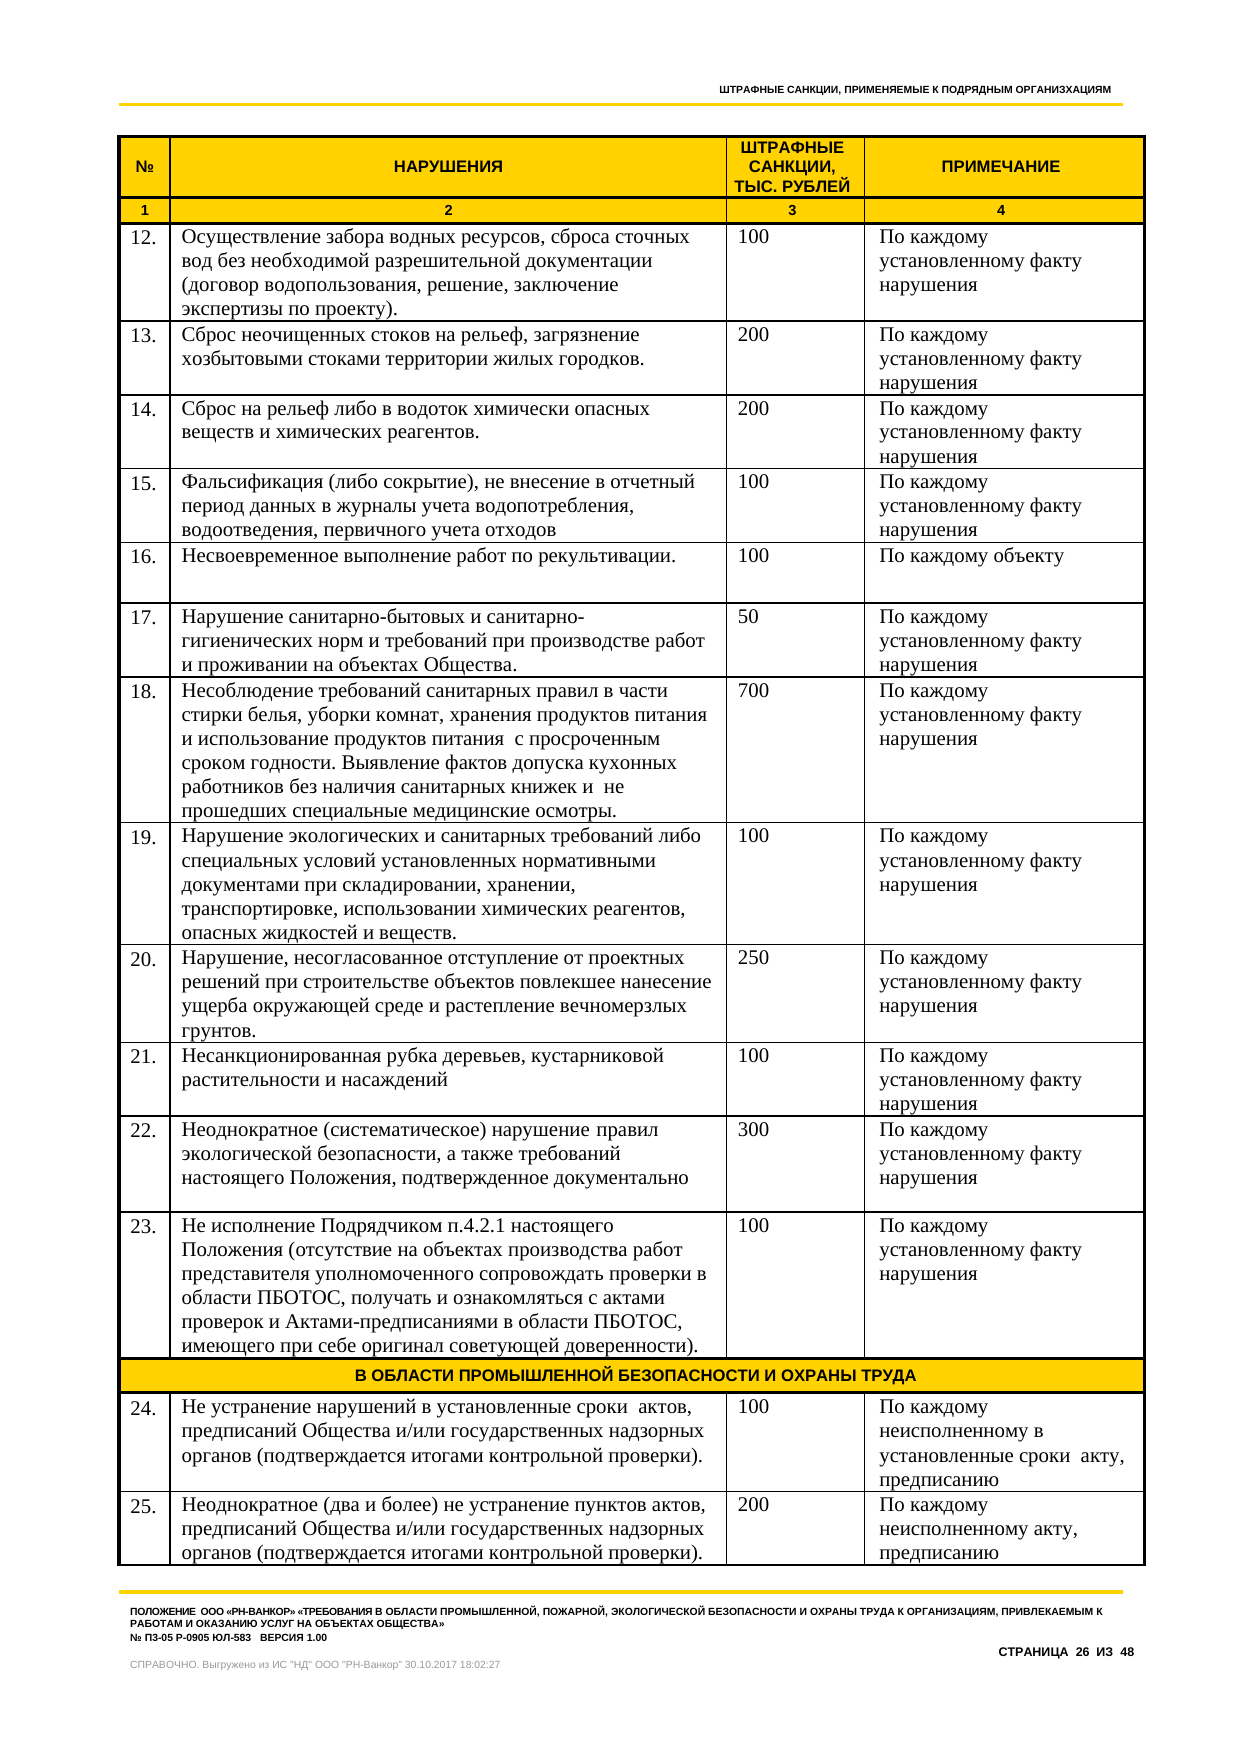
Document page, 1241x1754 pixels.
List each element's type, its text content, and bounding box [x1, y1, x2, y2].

table_cell [121, 1492, 169, 1564]
table_cell [121, 945, 169, 1042]
table_cell 100 [727, 469, 864, 541]
table_cell Несвоевременное выполнение работ по рекультивации. [171, 543, 726, 602]
table_cell [121, 543, 169, 602]
table_cell По каждому установленному факту нарушения [865, 322, 1143, 394]
table_cell [121, 1213, 169, 1357]
table_cell 700 [727, 678, 864, 822]
table_cell 100 [727, 1043, 864, 1115]
table_cell По каждому установленному факту нарушения [865, 396, 1143, 468]
table_cell Не исполнение Подрядчиком п.4.2.1 настоящего Положения (отсутствие на объектах производства работ представителя уполномоченного сопровождать проверки в области ПБОТОС, получать и ознакомляться с актами проверок и Актами-предписаниями в области ПБОТОС, имеющего при себе оригинал советующей доверенности). [171, 1213, 726, 1357]
table_cell [121, 1117, 169, 1211]
table_cell 2 [171, 199, 726, 222]
table_cell 100 [727, 225, 864, 320]
table_cell Нарушение санитарно-бытовых и санитарно-гигиенических норм и требований при производстве работ и проживании на объектах Общества. [171, 604, 726, 676]
table_cell По каждому установленному факту нарушения [865, 945, 1143, 1042]
table_cell По каждому установленному факту нарушения [865, 469, 1143, 541]
table_cell 1 [121, 199, 169, 222]
table_cell 50 [727, 604, 864, 676]
table_cell [121, 396, 169, 468]
table_cell [121, 604, 169, 676]
table_cell Несанкционированная рубка деревьев, кустарниковой растительности и насаждений [171, 1043, 726, 1115]
table_cell [121, 678, 169, 822]
table_header Примечание [865, 138, 1143, 196]
table_cell 100 [727, 1213, 864, 1357]
table_cell По каждому неисполненному акту, предписанию [865, 1492, 1143, 1564]
table_cell Сброс на рельеф либо в водоток химически опасных веществ и химических реагентов. [171, 396, 726, 468]
table_cell [121, 1043, 169, 1115]
table_cell 200 [727, 1492, 864, 1564]
table_cell 300 [727, 1117, 864, 1211]
table_cell 3 [727, 199, 864, 222]
table_cell Фальсификация (либо сокрытие), не внесение в отчетный период данных в журналы учета водопотребления, водоотведения, первичного учета отходов [171, 469, 726, 541]
table_cell По каждому объекту [865, 543, 1143, 602]
table_cell Нарушение, несогласованное отступление от проектных решений при строительстве объектов повлекшее нанесение ущерба окружающей среде и растепление вечномерзлых грунтов. [171, 945, 726, 1042]
table_cell В области промышленной безопасности и охраны труда [121, 1360, 1143, 1391]
table_cell [121, 225, 169, 320]
table_cell Неоднократное (систематическое) нарушение правил экологической безопасности, а также требований настоящего Положения, подтвержденное документально [171, 1117, 726, 1211]
table_cell Не устранение нарушений в установленные сроки актов, предписаний Общества и/или государственных надзорных органов (подтверждается итогами контрольной проверки). [171, 1394, 726, 1491]
table_cell По каждому установленному факту нарушения [865, 604, 1143, 676]
table_cell По каждому установленному факту нарушения [865, 1213, 1143, 1357]
table_cell [121, 469, 169, 541]
table_cell [121, 322, 169, 394]
table_cell 200 [727, 322, 864, 394]
table_cell Несоблюдение требований санитарных правил в части стирки белья, уборки комнат, хранения продуктов питания и использование продуктов питания с просроченным сроком годности. Выявление фактов допуска кухонных работников без наличия санитарных книжек и не прошедших специальные медицинские осмотры. [171, 678, 726, 822]
table_cell [121, 823, 169, 944]
table_cell 4 [865, 199, 1143, 222]
table_cell 250 [727, 945, 864, 1042]
table_cell По каждому установленному факту нарушения [865, 678, 1143, 822]
table_cell Осуществление забора водных ресурсов, сброса сточных вод без необходимой разрешительной документации (договор водопользования, решение, заключение экспертизы по проекту). [171, 225, 726, 320]
table_cell По каждому установленному факту нарушения [865, 1043, 1143, 1115]
table_cell Нарушение экологических и санитарных требований либо специальных условий установленных нормативными документами при складировании, хранении, транспортировке, использовании химических реагентов, опасных жидкостей и веществ. [171, 823, 726, 944]
table_header Штрафные санкции, тыс. рублей [727, 138, 864, 196]
table_cell 100 [727, 543, 864, 602]
table_cell 100 [727, 1394, 864, 1491]
table_cell 200 [727, 396, 864, 468]
table_cell По каждому установленному факту нарушения [865, 1117, 1143, 1211]
table_cell [121, 1394, 169, 1491]
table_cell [865, 225, 1143, 320]
table_cell Неоднократное (два и более) не устранение пунктов актов, предписаний Общества и/или государственных надзорных органов (подтверждается итогами контрольной проверки). [171, 1492, 726, 1564]
table_cell 100 [727, 823, 864, 944]
table_cell По каждому неисполненному в установленные сроки акту, предписанию [865, 1394, 1143, 1491]
table_header № [121, 138, 169, 196]
table_cell Сброс неочищенных стоков на рельеф, загрязнение хозбытовыми стоками территории жилых городков. [171, 322, 726, 394]
table_header Нарушения [171, 138, 726, 196]
table_cell По каждому установленному факту нарушения [865, 823, 1143, 944]
